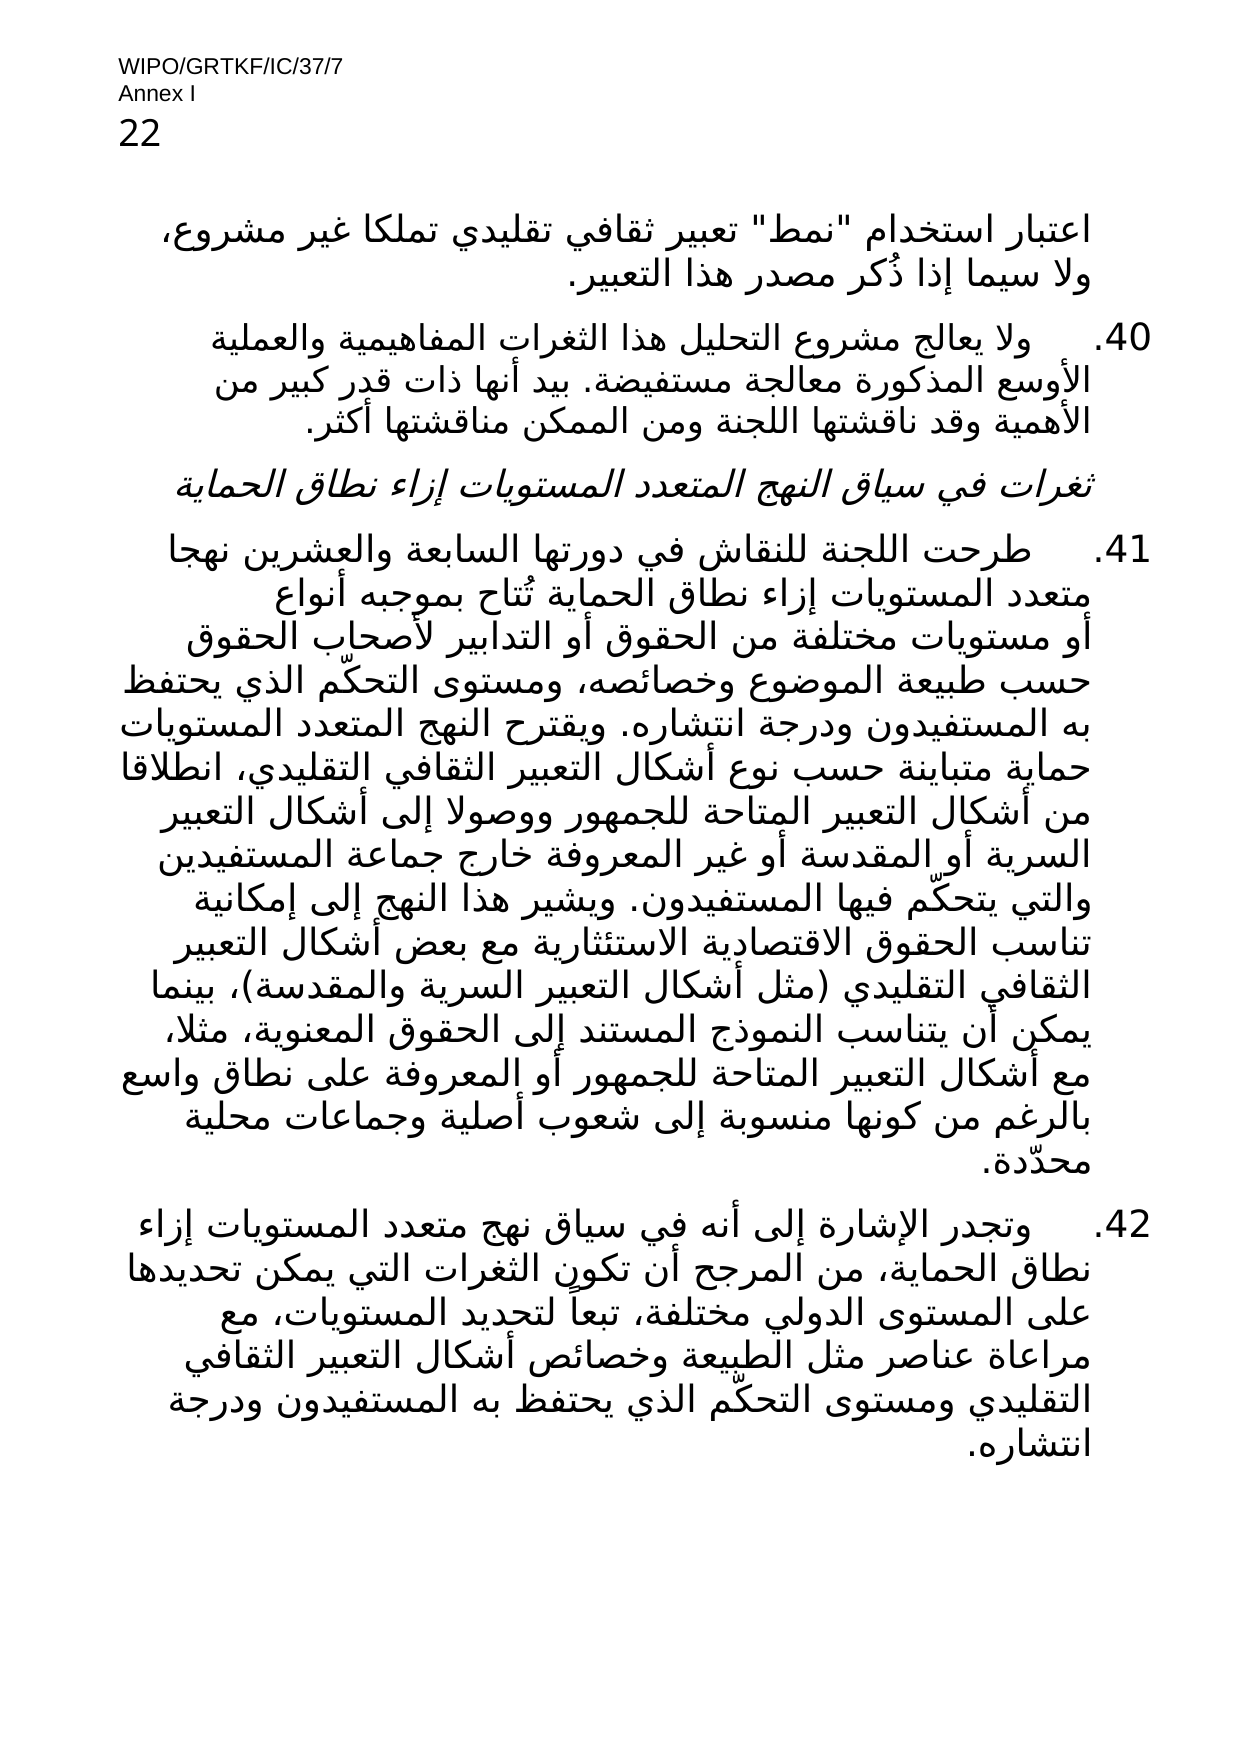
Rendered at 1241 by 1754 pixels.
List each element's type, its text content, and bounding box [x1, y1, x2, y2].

text وتجدر الإشارة إلى أنه في سياق نهج متعدد المستويات إزاء نطاق الحماية، من المرجح أن تكون الثغرات التي يمكن تحديدها على المستوى الدولي مختلفة، تبعاً لتحديد المستويات، مع مراعاة عناصر مثل الطبيعة وخصائص أشكال التعبير الثقافي التقليدي ومستوى التحكّم الذي يحتفظ به المستفيدون ودرجة انتشاره. [118, 1203, 1092, 1465]
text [118, 208, 1092, 295]
text ولا يعالج مشروع التحليل هذا الثغرات المفاهيمية والعملية الأوسع المذكورة معالجة مستفيضة. بيد أنها ذات قدر كبير من الأهمية وقد ناقشتها اللجنة ومن الممكن مناقشتها أكثر. [118, 316, 1092, 442]
subtitle ثغرات في سياق النهج المتعدد المستويات إزاء نطاق الحماية [118, 463, 1092, 507]
text طرحت اللجنة للنقاش في دورتها السابعة والعشرين نهجا متعدد المستويات إزاء نطاق الحماية تُتاح بموجبه أنواع أو مستويات مختلفة من الحقوق أو التدابير لأصحاب الحقوق حسب طبيعة الموضوع وخصائصه، ومستوى التحكّم الذي يحتفظ به المستفيدون ودرجة انتشاره. ويقترح النهج المتعدد المستويات حماية متباينة حسب نوع أشكال التعبير الثقافي التقليدي، انطلاقا من أشكال التعبير المتاحة للجمهور ووصولا إلى أشكال التعبير السرية أو المقدسة أو غير المعروفة خارج جماعة المستفيدين والتي يتحكّم فيها المستفيدون. ويشير هذا النهج إلى إمكانية تناسب الحقوق الاقتصادية الاستئثارية مع بعض أشكال التعبير الثقافي التقليدي (مثل أشكال التعبير السرية والمقدسة)، بينما يمكن أن يتناسب النموذج المستند إلى الحقوق المعنوية، مثلا، مع أشكال التعبير المتاحة للجمهور أو المعروفة على نطاق واسع بالرغم من كونها منسوبة إلى شعوب أصلية وجماعات محلية محدّدة. [118, 527, 1092, 1182]
